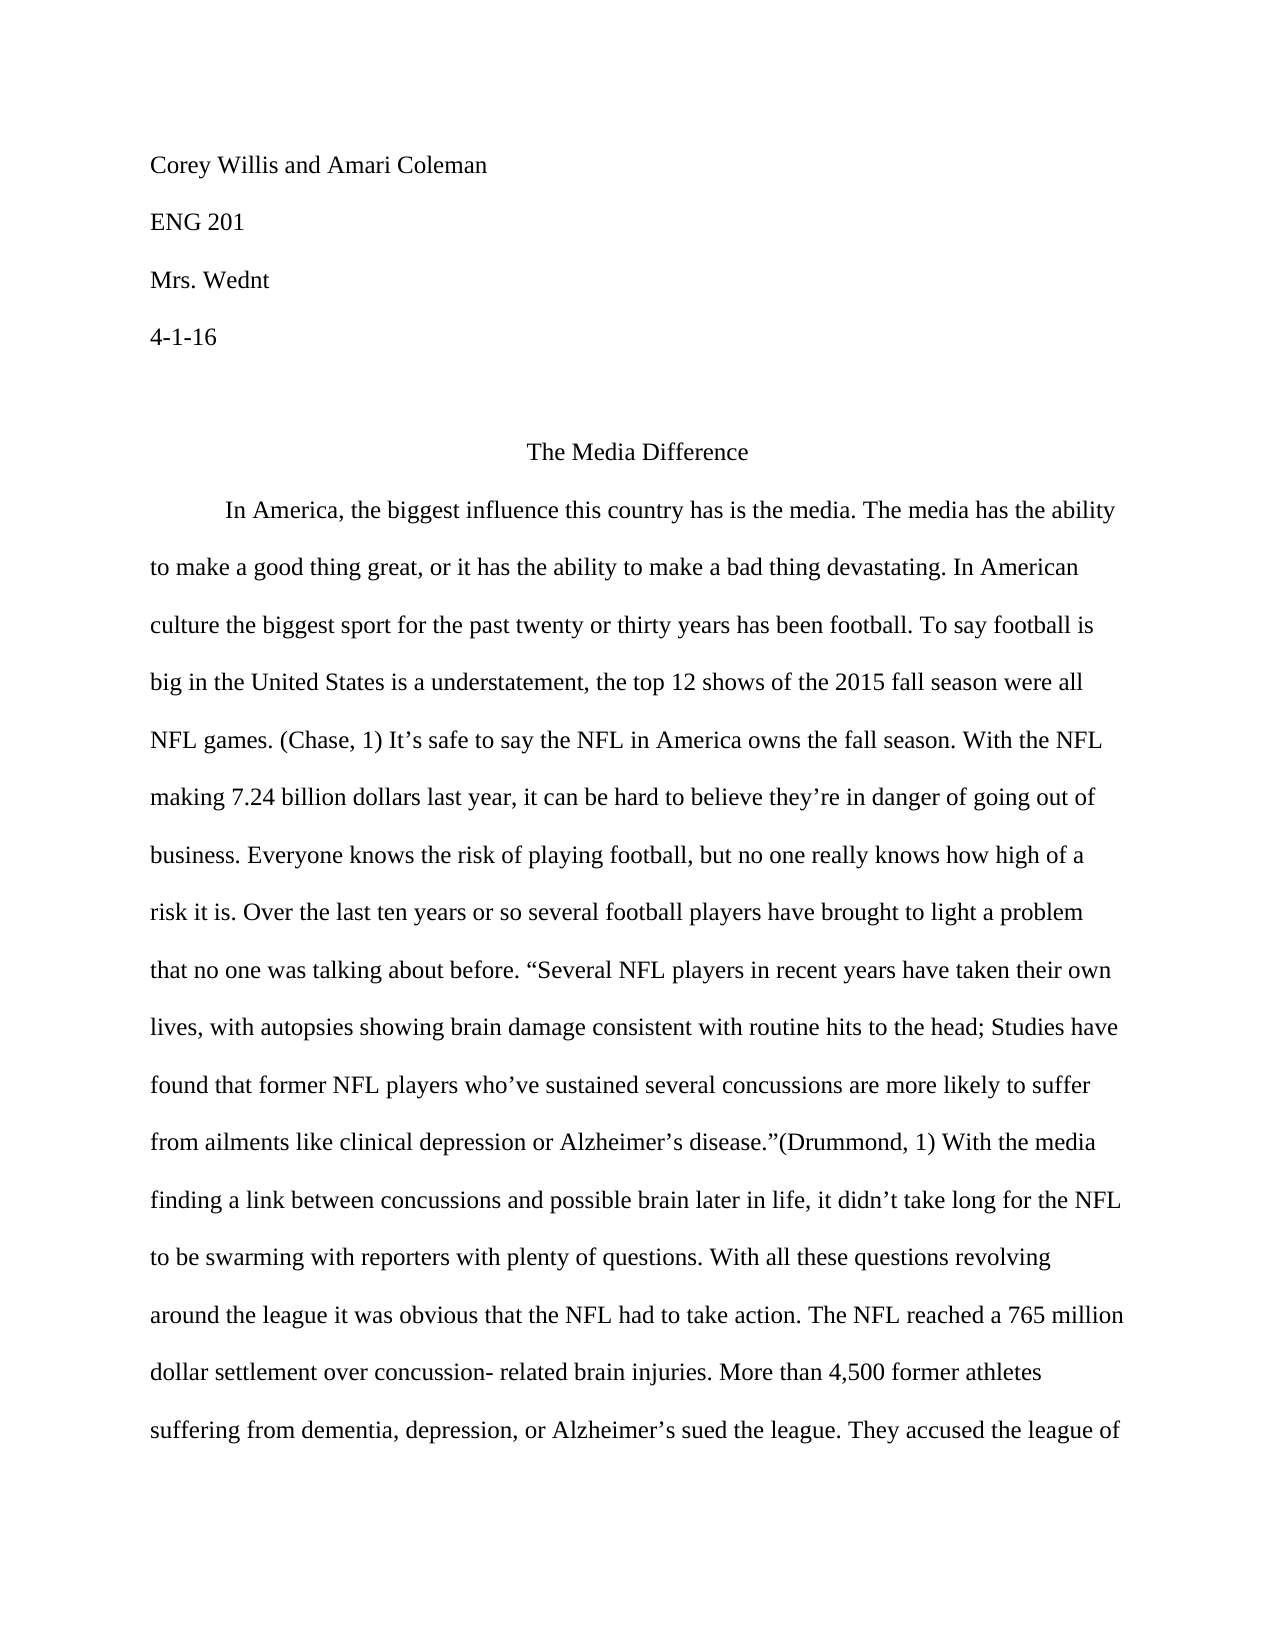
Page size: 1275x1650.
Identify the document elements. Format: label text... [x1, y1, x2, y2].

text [150, 495, 1125, 1444]
text Mrs. Wednt [150, 265, 1125, 294]
text ENG 201 [150, 207, 1125, 236]
text 4-1-16 [150, 322, 1125, 351]
text Corey Willis and Amari Coleman [150, 150, 1125, 179]
text The Media Difference [150, 437, 1125, 466]
